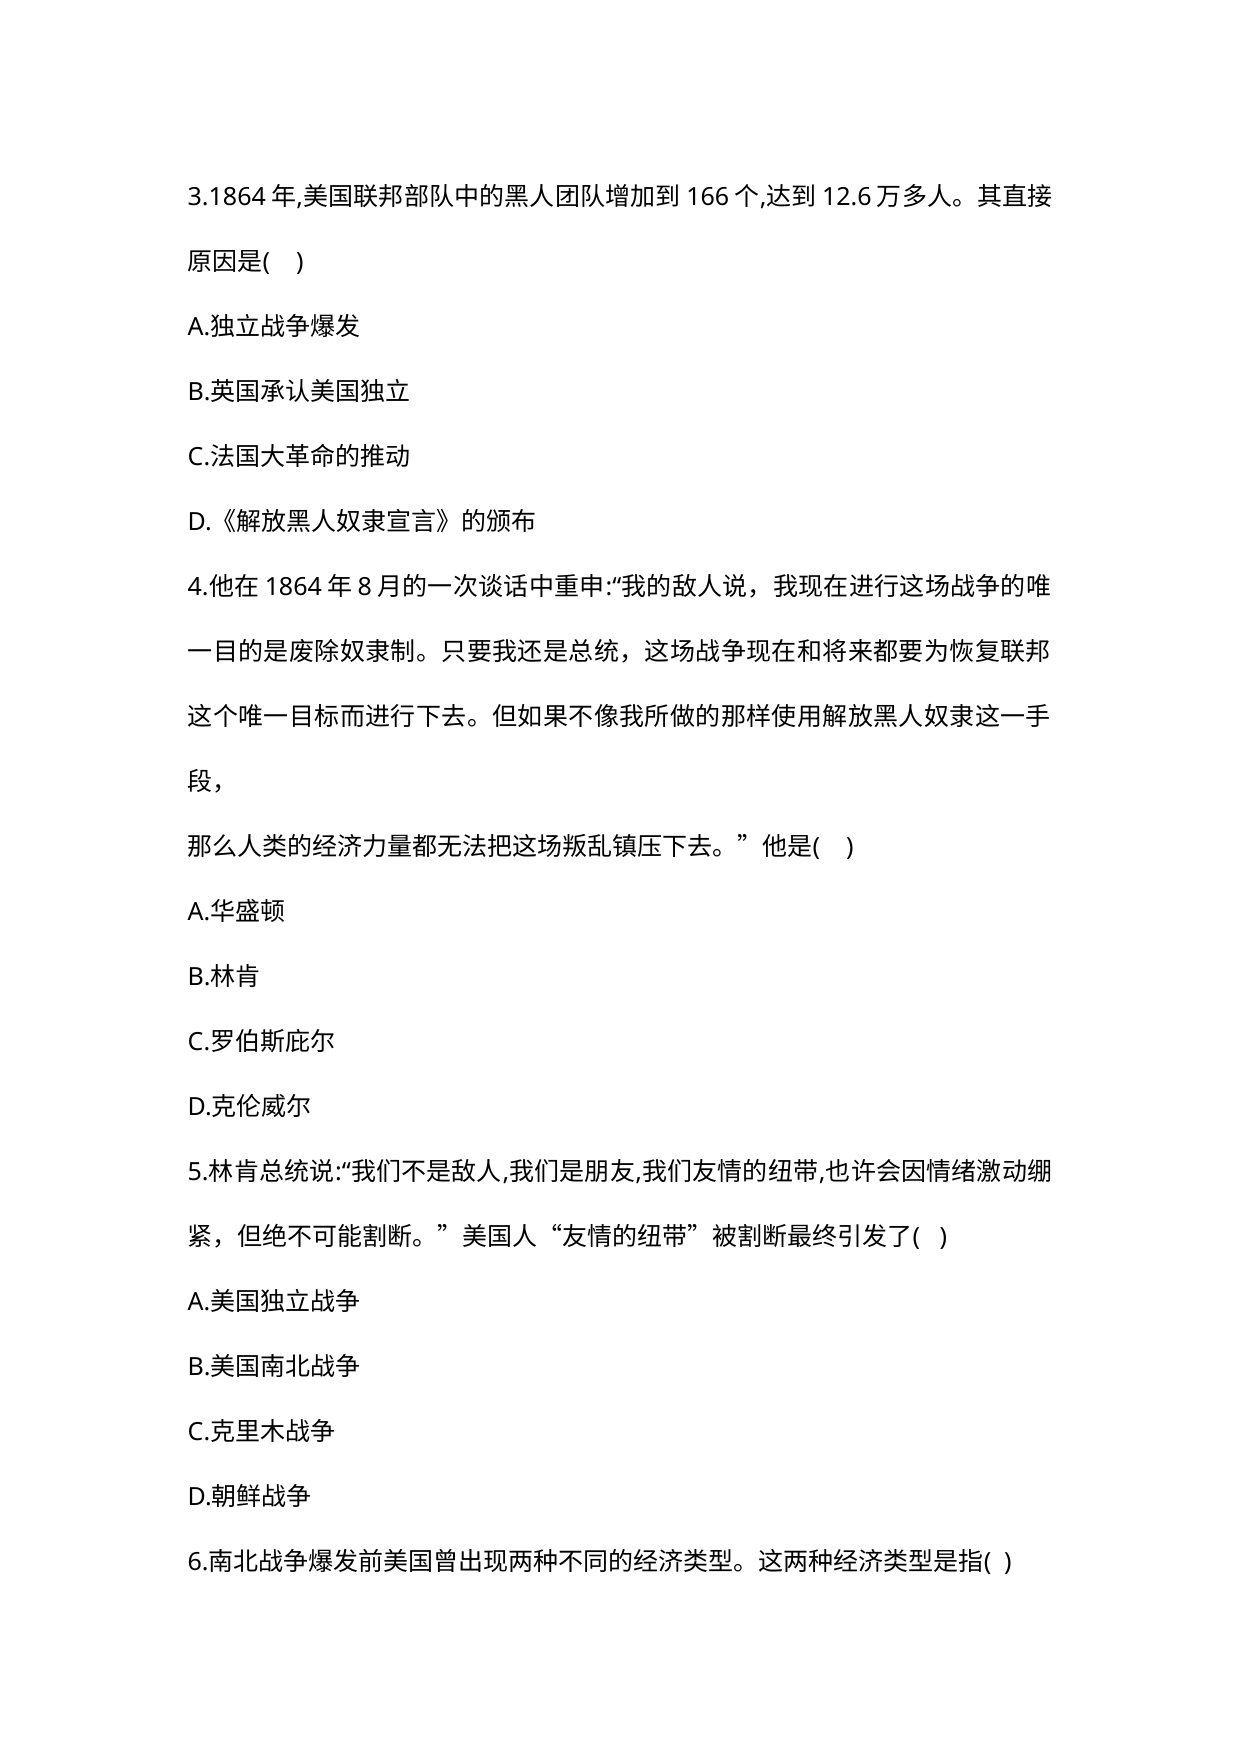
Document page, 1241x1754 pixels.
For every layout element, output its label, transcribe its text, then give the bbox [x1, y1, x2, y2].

text C.法国大革命的推动 [187, 422, 1053, 487]
text C.克里木战争 [187, 1397, 1053, 1462]
text B.英国承认美国独立 [187, 357, 1053, 422]
text 4.他在1864年8月的一次谈话中重申:“我的敌人说，我现在进行这场战争的唯一目的是废除奴隶制。只要我还是总统，这场战争现在和将来都要为恢复联邦这个唯一目标而进行下去。但如果不像我所做的那样使用解放黑人奴隶这一手段， [187, 552, 1053, 812]
text A.华盛顿 [187, 877, 1053, 942]
text B.林肯 [187, 942, 1053, 1007]
text 那么人类的经济力量都无法把这场叛乱镇压下去。”他是( ) [187, 812, 1053, 877]
text 3.1864年,美国联邦部队中的黑人团队增加到166个,达到12.6万多人。其直接原因是( ) [187, 162, 1053, 292]
text 6.南北战争爆发前美国曾出现两种不同的经济类型。这两种经济类型是指( ) [187, 1527, 1053, 1592]
text D.克伦威尔 [187, 1072, 1053, 1137]
text B.美国南北战争 [187, 1332, 1053, 1397]
text 5.林肯总统说:“我们不是敌人,我们是朋友,我们友情的纽带,也许会因情绪激动绷紧，但绝不可能割断。”美国人“友情的纽带”被割断最终引发了( ) [187, 1137, 1053, 1267]
text A.独立战争爆发 [187, 292, 1053, 357]
text C.罗伯斯庇尔 [187, 1007, 1053, 1072]
text D.朝鲜战争 [187, 1462, 1053, 1527]
text D.《解放黑人奴隶宣言》的颁布 [187, 487, 1053, 552]
text A.美国独立战争 [187, 1267, 1053, 1332]
